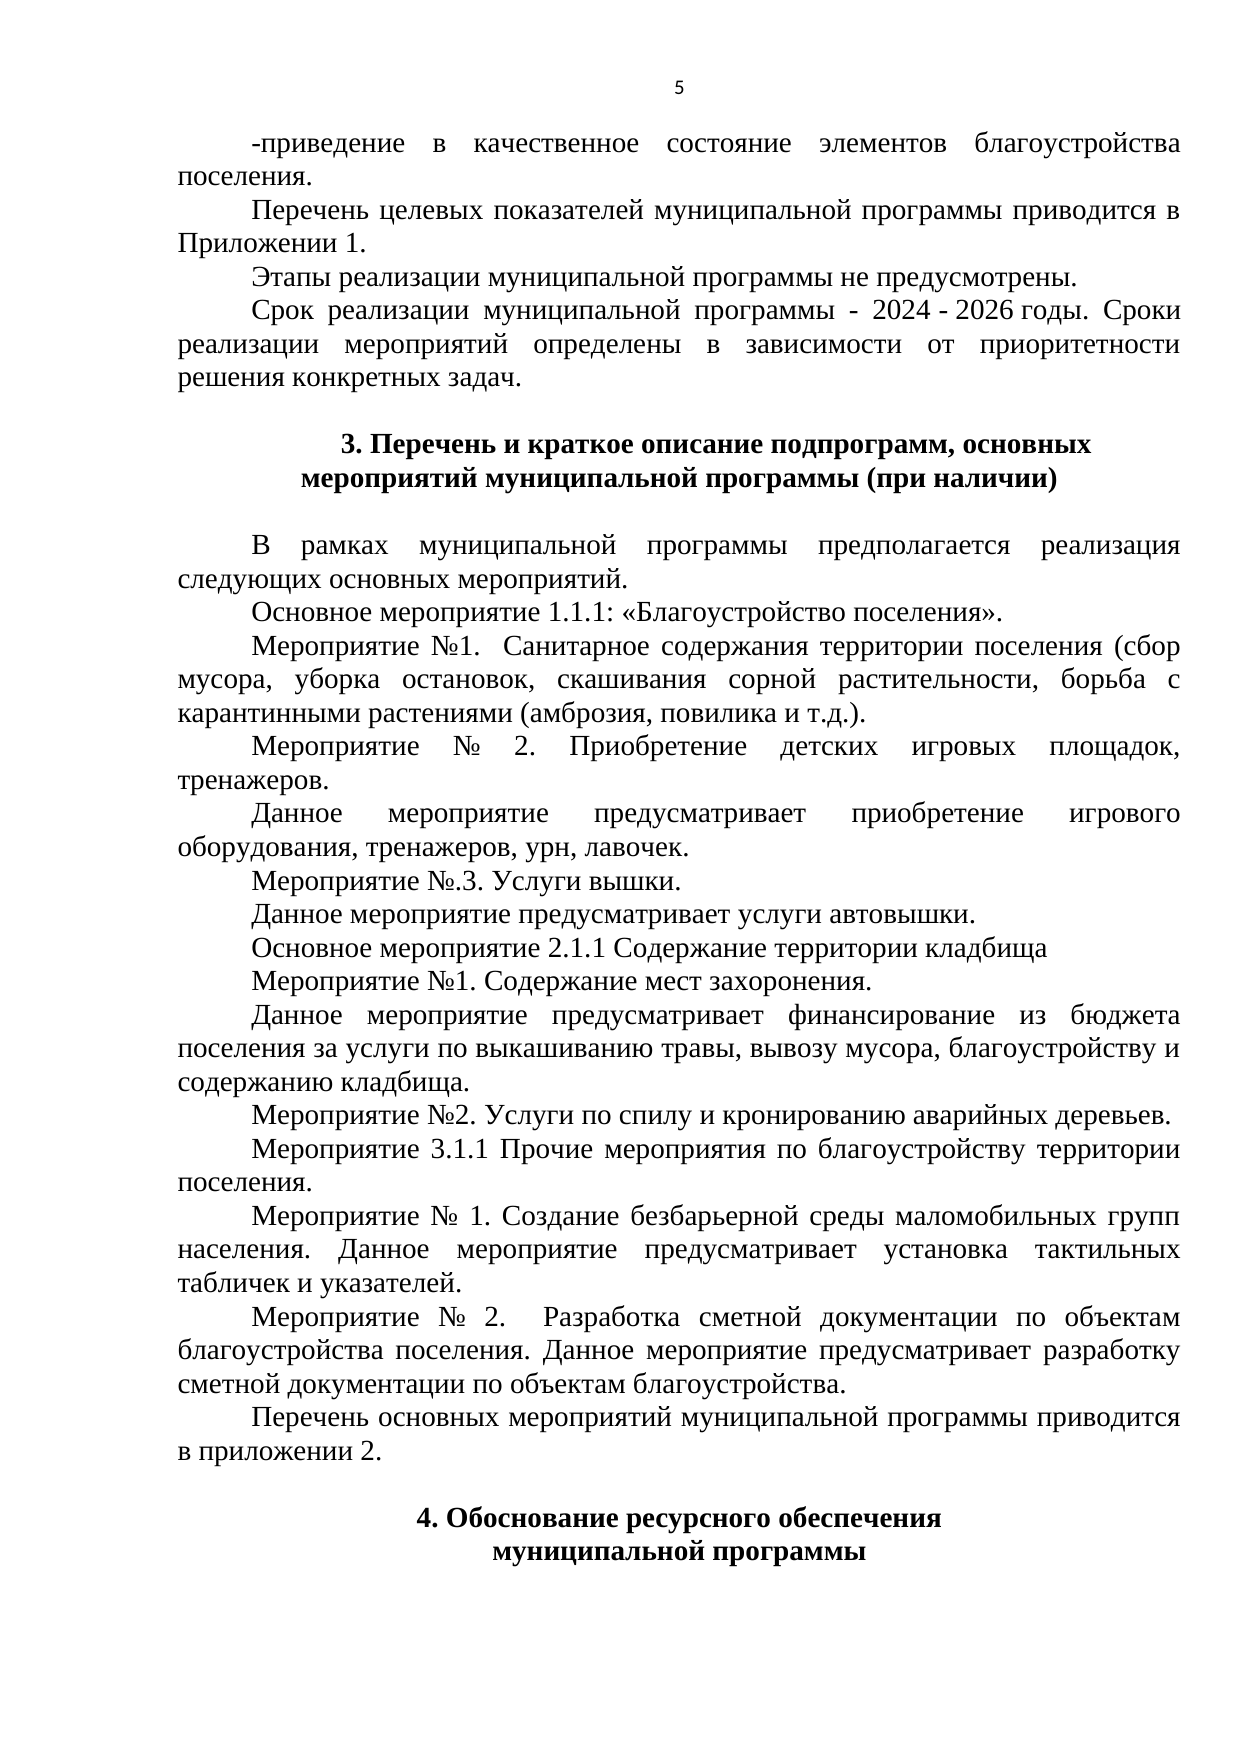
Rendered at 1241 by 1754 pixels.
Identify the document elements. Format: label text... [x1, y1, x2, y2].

text Мероприятие №.3. Услуги вышки. [177, 863, 1181, 896]
text Мероприятие №1. Содержание мест захоронения. [177, 963, 1181, 997]
text Основное мероприятие 1.1.1: «Благоустройство поселения». [177, 594, 1181, 628]
text Мероприятие №2. Услуги по спилу и кронированию аварийных деревьев. [177, 1097, 1181, 1131]
text Этапы реализации муниципальной программы не предусмотрены. [177, 259, 1181, 292]
text Мероприятие №1. Санитарное содержания территории поселения (сбор мусора, уборка остановок, скашивания сорной растительности, борьба с карантинными растениями (амброзия, повилика и т.д.). [177, 628, 1181, 728]
text муниципальной программы [177, 1533, 1181, 1567]
text Данное мероприятие предусматривает приобретение игрового оборудования, тренажеров, урн, лавочек. [177, 796, 1181, 863]
text Мероприятие № 2. Разработка сметной документации по объектам благоустройства поселения. Данное мероприятие предусматривает разработку сметной документации по объектам благоустройства. [177, 1299, 1181, 1399]
text Перечень основных мероприятий муниципальной программы приводится в приложении 2. [177, 1399, 1181, 1466]
text Перечень целевых показателей муниципальной программы приводится в Приложении 1. [177, 192, 1181, 259]
text 3. Перечень и краткое описание подпрограмм, основных мероприятий муниципальной программы (при наличии) [177, 427, 1181, 494]
text В рамках муниципальной программы предполагается реализация следующих основных мероприятий. [177, 527, 1181, 594]
text Мероприятие № 2. Приобретение детских игровых площадок, тренажеров. [177, 728, 1181, 796]
text Данное мероприятие предусматривает финансирование из бюджета поселения за услуги по выкашиванию травы, вывозу мусора, благоустройству и содержанию кладбища. [177, 997, 1181, 1097]
text Основное мероприятие 2.1.1 Содержание территории кладбища [177, 930, 1181, 963]
text 4. Обоснование ресурсного обеспечения [177, 1500, 1181, 1533]
text Мероприятие № 1. Создание безбарьерной среды маломобильных групп населения. Данное мероприятие предусматривает установка тактильных табличек и указателей. [177, 1198, 1181, 1299]
text Срок реализации муниципальной программы - 2024 - 2026 годы. Сроки реализации мероприятий определены в зависимости от приоритетности решения конкретных задач. [177, 292, 1181, 393]
text Данное мероприятие предусматривает услуги автовышки. [177, 896, 1181, 930]
text Мероприятие 3.1.1 Прочие мероприятия по благоустройству территории поселения. [177, 1131, 1181, 1198]
text -приведение в качественное состояние элементов благоустройства поселения. [177, 125, 1181, 192]
